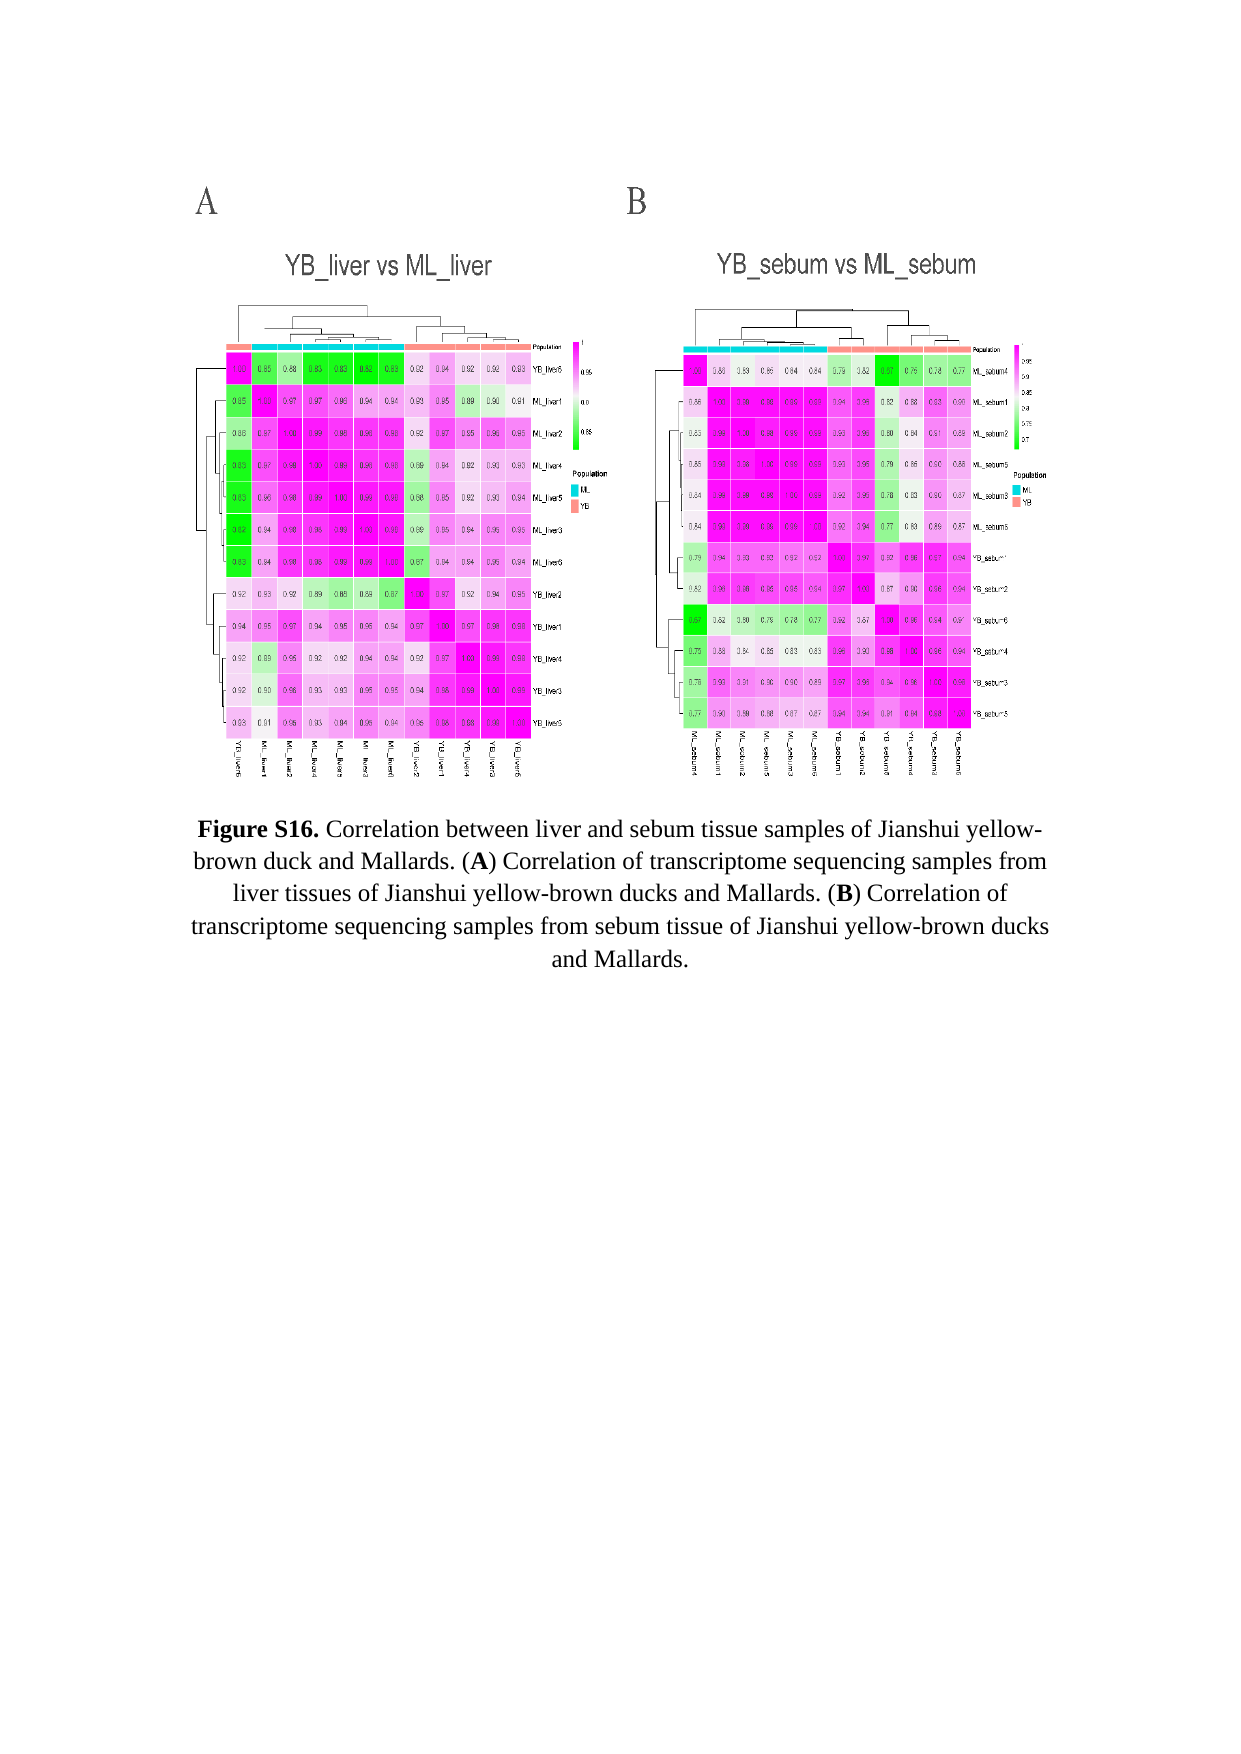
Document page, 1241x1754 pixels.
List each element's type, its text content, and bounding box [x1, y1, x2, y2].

text Figure S16. Correlation between liver and sebum tissue samples of Jianshui yellow-brown duck and Mallards. (A) Correlation of transcriptome sequencing samples from liver tissues of Jianshui yellow-brown ducks and Mallards. (B) Correlation of transcriptome sequencing samples from sebum tissue of Jianshui yellow-brown ducks and Mallards. [187, 812, 1053, 974]
picture [187, 162, 1053, 805]
